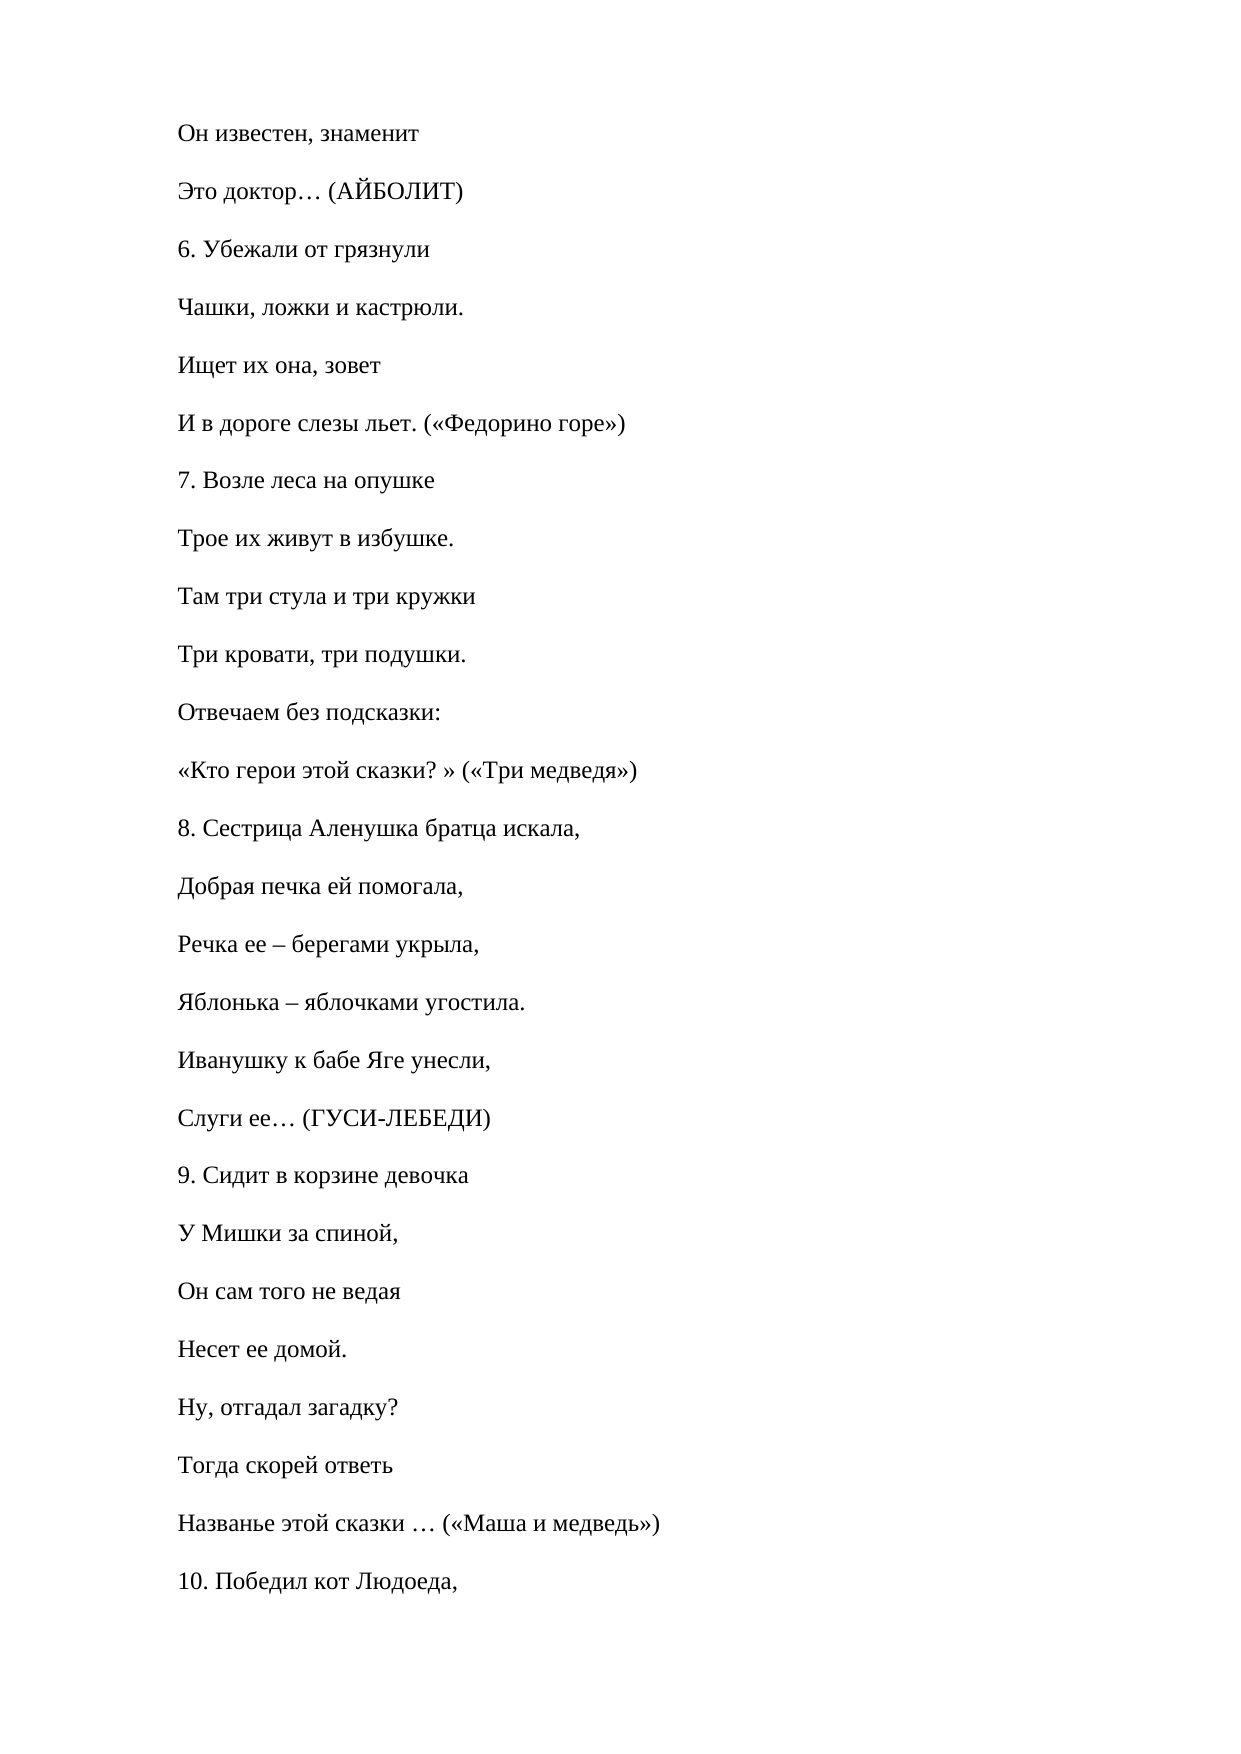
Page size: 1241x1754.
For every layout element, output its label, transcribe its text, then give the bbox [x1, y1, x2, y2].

text Тогда скорей ответь [177, 1450, 1152, 1479]
text Он сам того не ведая [177, 1276, 1152, 1305]
text 9. Сидит в корзине девочка [177, 1161, 1152, 1189]
text И в дороге слезы льет. («Федорино горе») [177, 408, 1152, 436]
text Три кровати, три подушки. [177, 639, 1152, 668]
text Ну, отгадал загадку? [177, 1392, 1152, 1421]
text 8. Сестрица Аленушка братца искала, [177, 813, 1152, 842]
text Иванушку к бабе Яге унесли, [177, 1045, 1152, 1073]
text Добрая печка ей помогала, [177, 871, 1152, 900]
text Это доктор… (АЙБОЛИТ) [177, 176, 1152, 205]
text Несет ее домой. [177, 1334, 1152, 1363]
text Отвечаем без подсказки: [177, 697, 1152, 726]
text Яблонька – яблочками угостила. [177, 987, 1152, 1016]
text Чашки, ложки и кастрюли. [177, 292, 1152, 321]
text Названье этой сказки … («Маша и медведь») [177, 1508, 1152, 1537]
text У Мишки за спиной, [177, 1218, 1152, 1247]
text Речка ее – берегами укрыла, [177, 929, 1152, 958]
text Слуги ее… (ГУСИ-ЛЕБЕДИ) [177, 1103, 1152, 1131]
text 7. Возле леса на опушке [177, 466, 1152, 494]
text 6. Убежали от грязнули [177, 234, 1152, 263]
text Ищет их она, зовет [177, 350, 1152, 378]
text Трое их живут в избушке. [177, 523, 1152, 552]
text 10. Победил кот Людоеда, [177, 1566, 1152, 1595]
text Там три стула и три кружки [177, 581, 1152, 610]
text Он известен, знаменит [177, 118, 1152, 147]
text «Кто герои этой сказки? » («Три медведя») [177, 755, 1152, 784]
